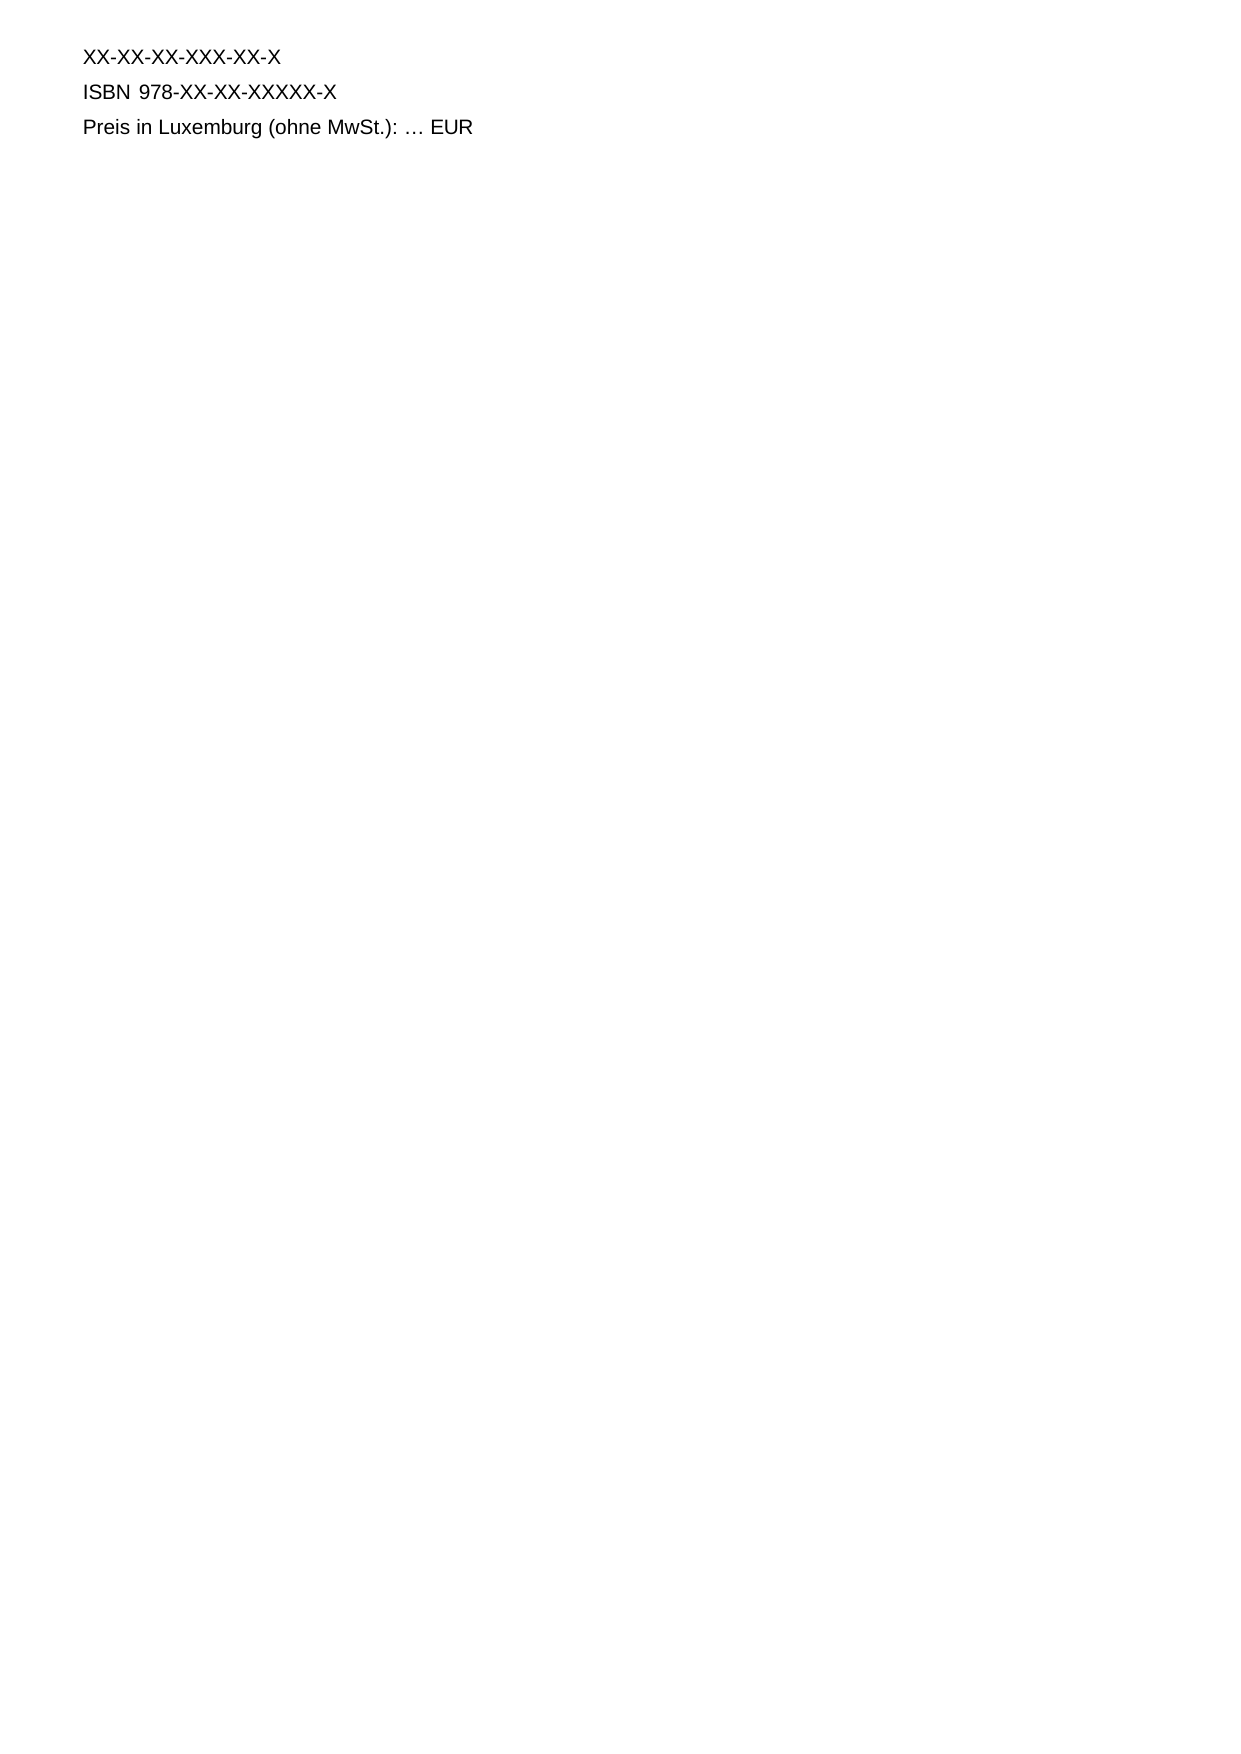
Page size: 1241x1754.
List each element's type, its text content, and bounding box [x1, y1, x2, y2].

text XX-XX-XX-XXX-XX-X [83, 45, 1166, 69]
text Preis in Luxemburg (ohne MwSt.): … EUR [83, 115, 1166, 139]
text ISBN 978-XX-XX-XXXXX-X [83, 80, 1166, 104]
